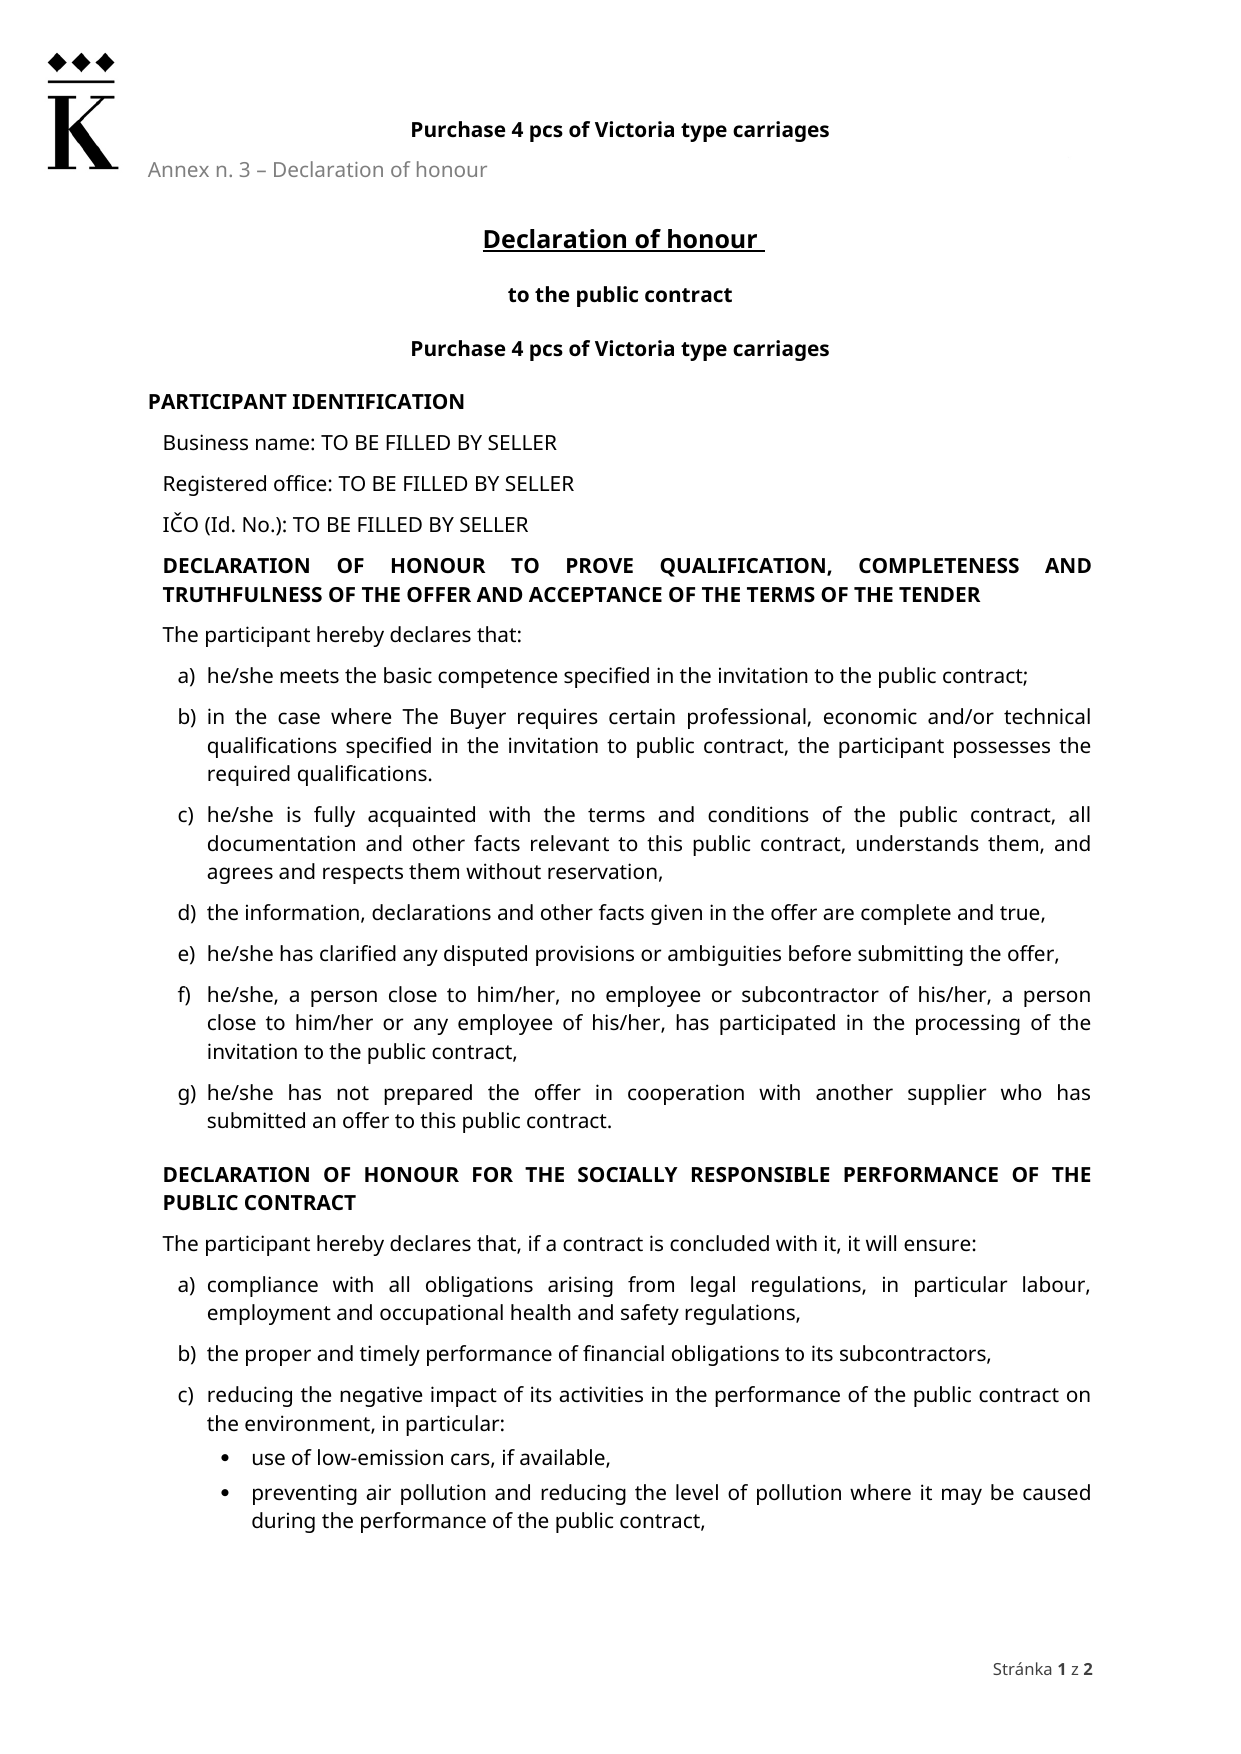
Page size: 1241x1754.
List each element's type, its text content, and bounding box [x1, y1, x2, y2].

list the proper and timely performance of financial obligations to its subcontractors, [177, 1339, 1093, 1368]
list reducing the negative impact of its activities in the performance of the public contract on the environment, in particular: [177, 1380, 1093, 1437]
list he/she has not prepared the offer in cooperation with another supplier who has submitted an offer to this public contract. [177, 1078, 1093, 1135]
list the information, declarations and other facts given in the offer are complete and true, [177, 898, 1093, 927]
list preventing air pollution and reducing the level of pollution where it may be caused during the performance of the public contract, [221, 1478, 1093, 1535]
list he/she has clarified any disputed provisions or ambiguities before submitting the offer, [177, 939, 1093, 967]
list use of low-emission cars, if available, [221, 1443, 1093, 1472]
text Declaration of honour [148, 222, 1093, 256]
text declaration of honour FOR THE SOCIALLY RESPONSIBLE PERFORMANCE OF THE PUBLIC CONTRACT [162, 1160, 1093, 1217]
text Participant identification [148, 387, 1093, 416]
list compliance with all obligations arising from legal regulations, in particular labour, employment and occupational health and safety regulations, [177, 1270, 1093, 1327]
text declaration of honour to prove QUALIFICATION, COMPLETENESS AND TRUTHFULNESS OF THE OFFER AND ACCEPTANCE OF THE TERMS OF THE TENDER [162, 551, 1093, 608]
picture [40, 40, 1184, 181]
list he/she is fully acquainted with the terms and conditions of the public contract, all documentation and other facts relevant to this public contract, understands them, and agrees and respects them without reservation, [177, 800, 1093, 886]
text Business name: TO BE FILLED BY SELLER [162, 428, 1093, 457]
list he/she meets the basic competence specified in the invitation to the public contract; [177, 662, 1093, 690]
list he/she, a person close to him/her, no employee or subcontractor of his/her, a person close to him/her or any employee of his/her, has participated in the processing of the invitation to the public contract, [177, 980, 1093, 1065]
text IČO (Id. No.): TO BE FILLED BY SELLER [162, 510, 1093, 539]
text The participant hereby declares that: [162, 621, 1093, 649]
text Registered office: TO BE FILLED BY SELLER [162, 469, 1093, 498]
text Purchase 4 pcs of Victoria type carriages [148, 334, 1093, 362]
text to the public contract [148, 281, 1093, 309]
list in the case where The Buyer requires certain professional, economic and/or technical qualifications specified in the invitation to public contract, the participant possesses the required qualifications. [177, 702, 1093, 788]
text The participant hereby declares that, if a contract is concluded with it, it will ensure: [162, 1229, 1093, 1257]
